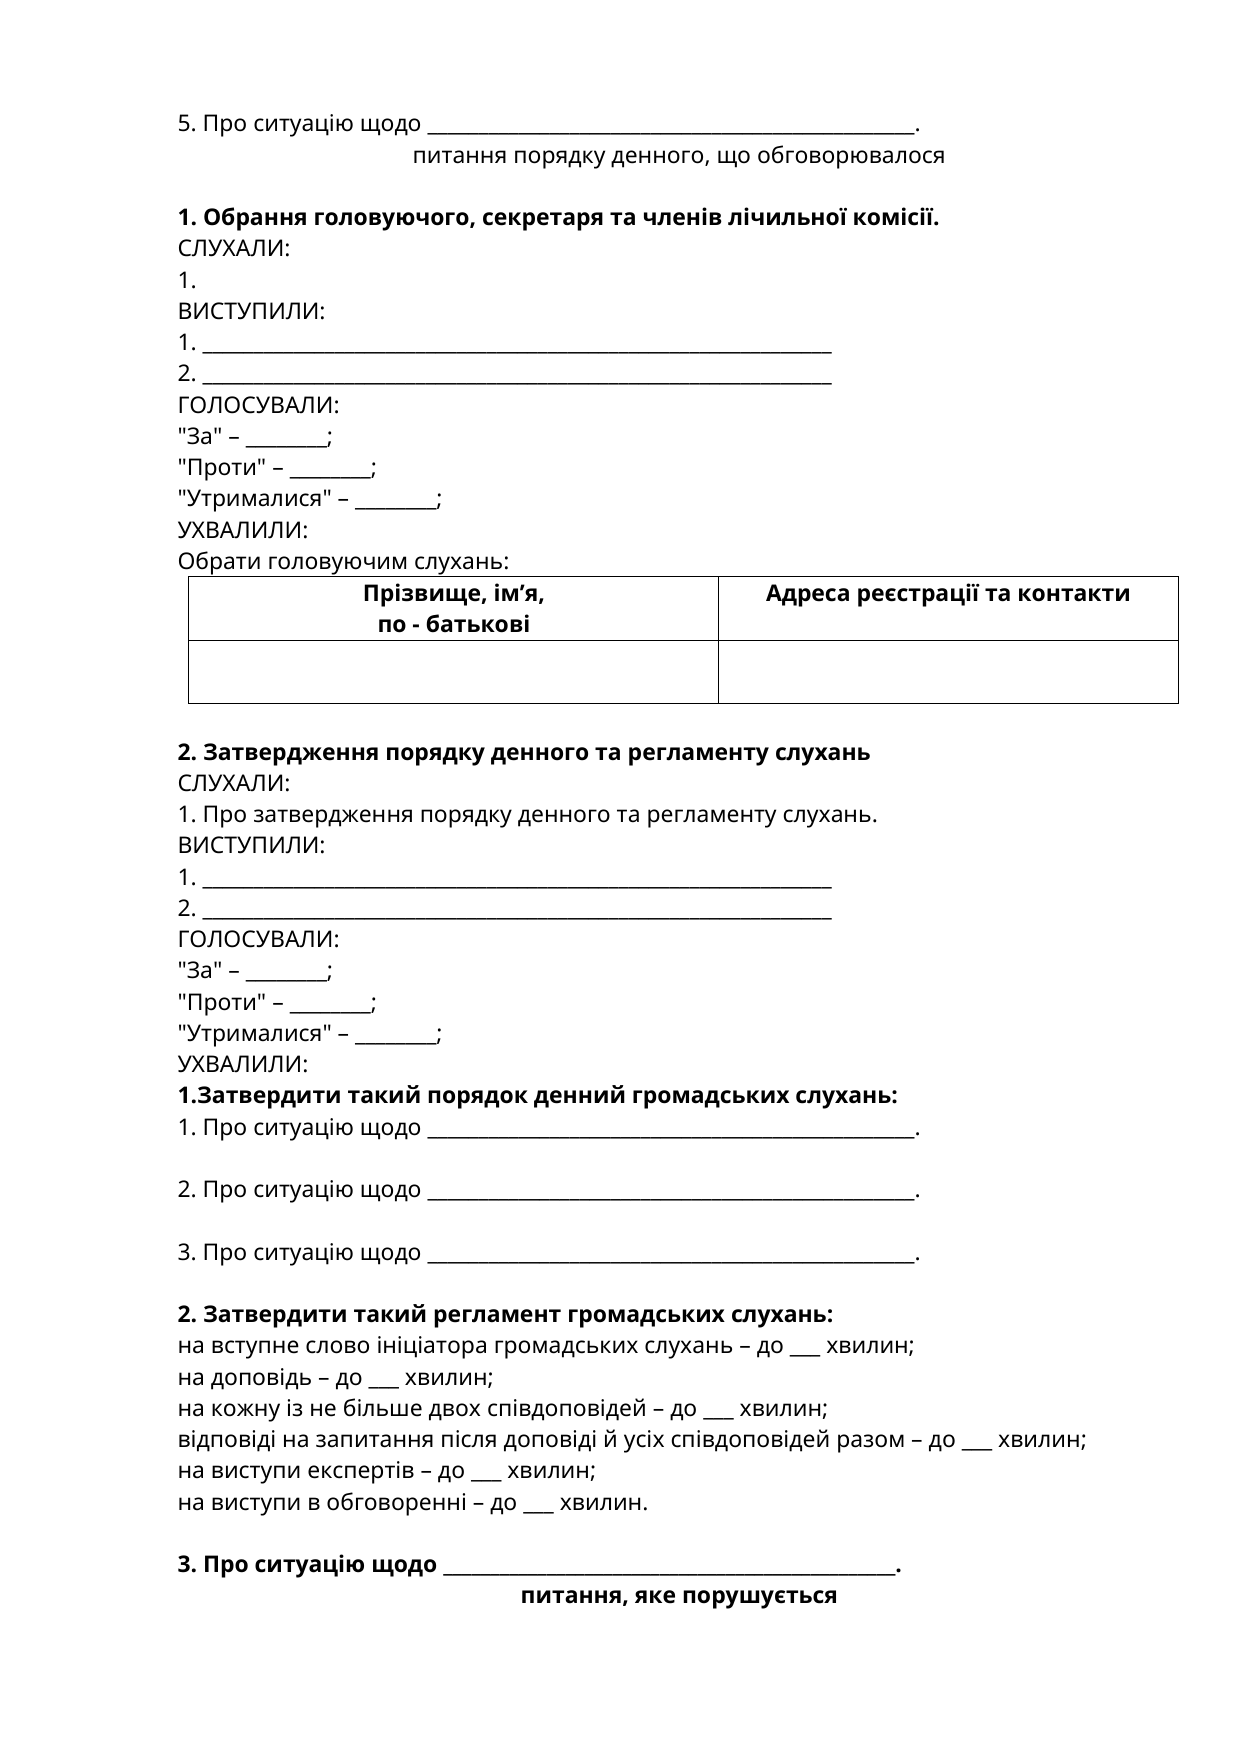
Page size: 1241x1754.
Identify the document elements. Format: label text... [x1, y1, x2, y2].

text СЛУХАЛИ: [177, 232, 1181, 264]
text 5. Про ситуацію щодо ________________________________________________. [177, 107, 1181, 139]
text 1. Про ситуацію щодо ________________________________________________. [177, 1111, 1181, 1142]
text 2. Затвердити такий регламент громадських слухань: [177, 1298, 1181, 1329]
table_header Прізвище, ім’я, по - батькові [189, 577, 718, 640]
text відповіді на запитання після доповіді й усіх співдоповідей разом – до ___ хвилин; [177, 1423, 1181, 1454]
text 1. Обрання головуючого, секретаря та членів лічильної комісії. [177, 201, 1181, 232]
table_header Адреса реєстрації та контакти [719, 577, 1178, 640]
text 1. Про затвердження порядку денного та регламенту слухань. [177, 798, 1181, 829]
table_cell [719, 641, 1178, 703]
text ВИСТУПИЛИ: [177, 295, 1181, 326]
text 1. [177, 264, 1181, 295]
text на кожну із не більше двох співдоповідей – до ___ хвилин; [177, 1392, 1181, 1423]
text на виступи в обговоренні – до ___ хвилин. [177, 1486, 1181, 1517]
text 2. Затвердження порядку денного та регламенту слухань [177, 736, 1181, 767]
text ГОЛОСУВАЛИ: [177, 923, 1181, 954]
text "Утрималися" – ________; [177, 1017, 1181, 1048]
table_cell [189, 641, 718, 703]
text "За" – ________; [177, 954, 1181, 986]
text "Утрималися" – ________; [177, 482, 1181, 514]
text питання, яке порушується [177, 1579, 1181, 1611]
text 2. Про ситуацію щодо ________________________________________________. [177, 1173, 1181, 1204]
text 1. ______________________________________________________________ [177, 326, 1181, 357]
text 2. ______________________________________________________________ [177, 892, 1181, 923]
text СЛУХАЛИ: [177, 767, 1181, 798]
text 2. ______________________________________________________________ [177, 357, 1181, 389]
text УХВАЛИЛИ: [177, 1048, 1181, 1079]
text "Проти" – ________; [177, 451, 1181, 482]
text 3. Про ситуацію щодо ________________________________________________. [177, 1236, 1181, 1267]
text на виступи експертів – до ___ хвилин; [177, 1454, 1181, 1486]
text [177, 139, 1181, 170]
text на вступне слово ініціатора громадських слухань – до ___ хвилин; [177, 1329, 1181, 1361]
text Обрати головуючим слухань: [177, 545, 1181, 576]
text УХВАЛИЛИ: [177, 514, 1181, 545]
text "Проти" – ________; [177, 986, 1181, 1017]
text 1. ______________________________________________________________ [177, 861, 1181, 892]
text 3. Про ситуацію щодо ________________________________________________. [177, 1548, 1181, 1579]
text "За" – ________; [177, 420, 1181, 451]
text ВИСТУПИЛИ: [177, 829, 1181, 861]
text 1.Затвердити такий порядок денний громадських слухань: [177, 1079, 1181, 1111]
text на доповідь – до ___ хвилин; [177, 1361, 1181, 1392]
text ГОЛОСУВАЛИ: [177, 389, 1181, 420]
